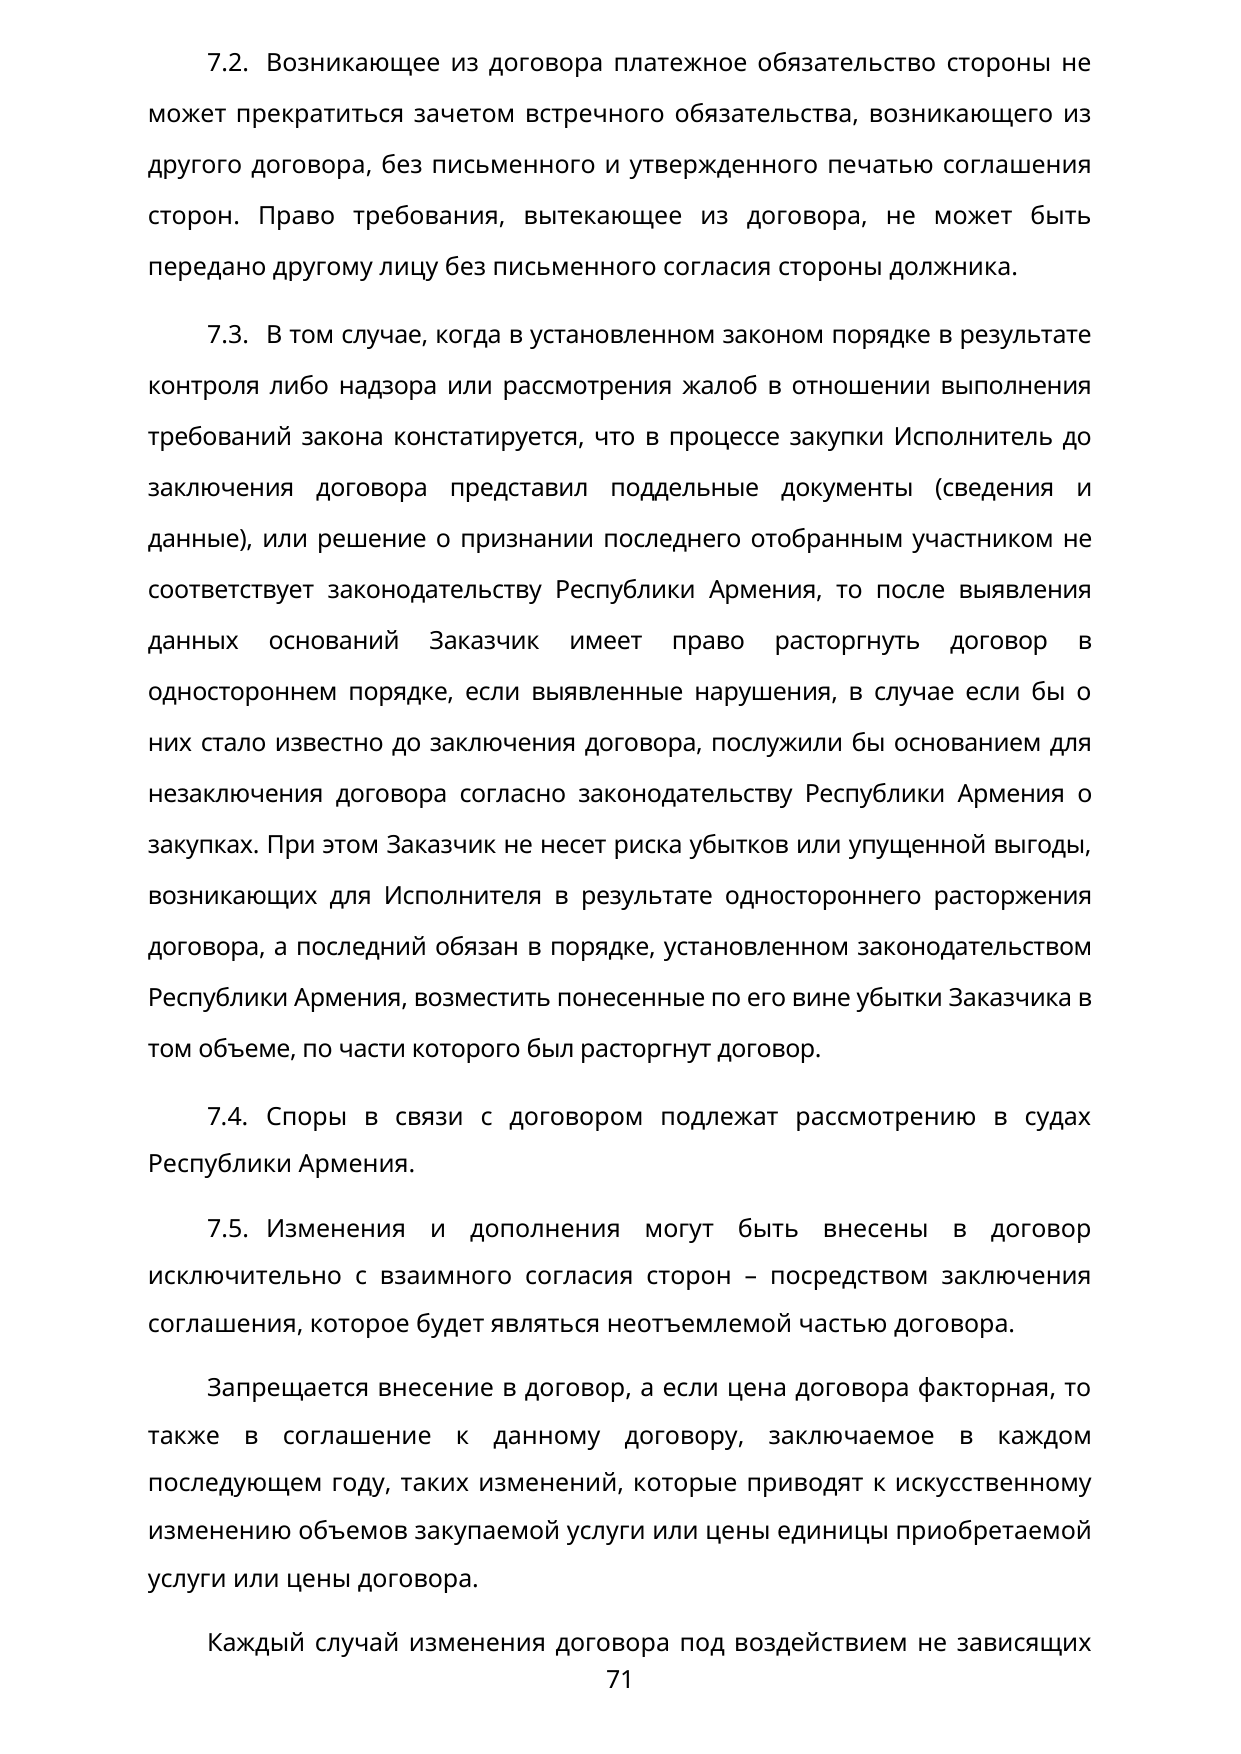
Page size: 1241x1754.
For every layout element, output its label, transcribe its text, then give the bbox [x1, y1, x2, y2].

text Запрещается внесение в договор, а если цена договора факторная, то также в соглашение к данному договору, заключаемое в каждом последующем году, таких изменений, которые приводят к искусственному изменению объемов закупаемой услуги или цены единицы приобретаемой услуги или цены договора. [148, 1370, 1092, 1594]
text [148, 1624, 1092, 1659]
text 7.4. Споры в связи с договором подлежат рассмотрению в судах Республики Армения. [148, 1098, 1092, 1180]
text 7.2. Возникающее из договора платежное обязательство стороны не может прекратиться зачетом встречного обязательства, возникающего из другого договора, без письменного и утвержденного печатью соглашения сторон. Право требования, вытекающее из договора, не может быть передано другому лицу без письменного согласия стороны должника. [148, 44, 1092, 283]
text 7.3. В том случае, когда в установленном законом порядке в результате контроля либо надзора или рассмотрения жалоб в отношении выполнения требований закона констатируется, что в процессе закупки Исполнитель до заключения договора представил поддельные документы (сведения и данные), или решение о признании последнего отобранным участником не соответствует законодательству Республики Армения, то после выявления данных оснований Заказчик имеет право расторгнуть договор в одностороннем порядке, если выявленные нарушения, в случае если бы о них стало известно до заключения договора, послужили бы основанием для незаключения договора согласно законодательству Республики Армения о закупках. При этом Заказчик не несет риска убытков или упущенной выгоды, возникающих для Исполнителя в результате одностороннего расторжения договора, а последний обязан в порядке, установленном законодательством Республики Армения, возместить понесенные по его вине убытки Заказчика в том объеме, по части которого был расторгнут договор. [148, 316, 1092, 1065]
text 7.5. Изменения и дополнения могут быть внесены в договор исключительно с взаимного согласия сторон – посредством заключения соглашения, которое будет являться неотъемлемой частью договора. [148, 1210, 1092, 1340]
